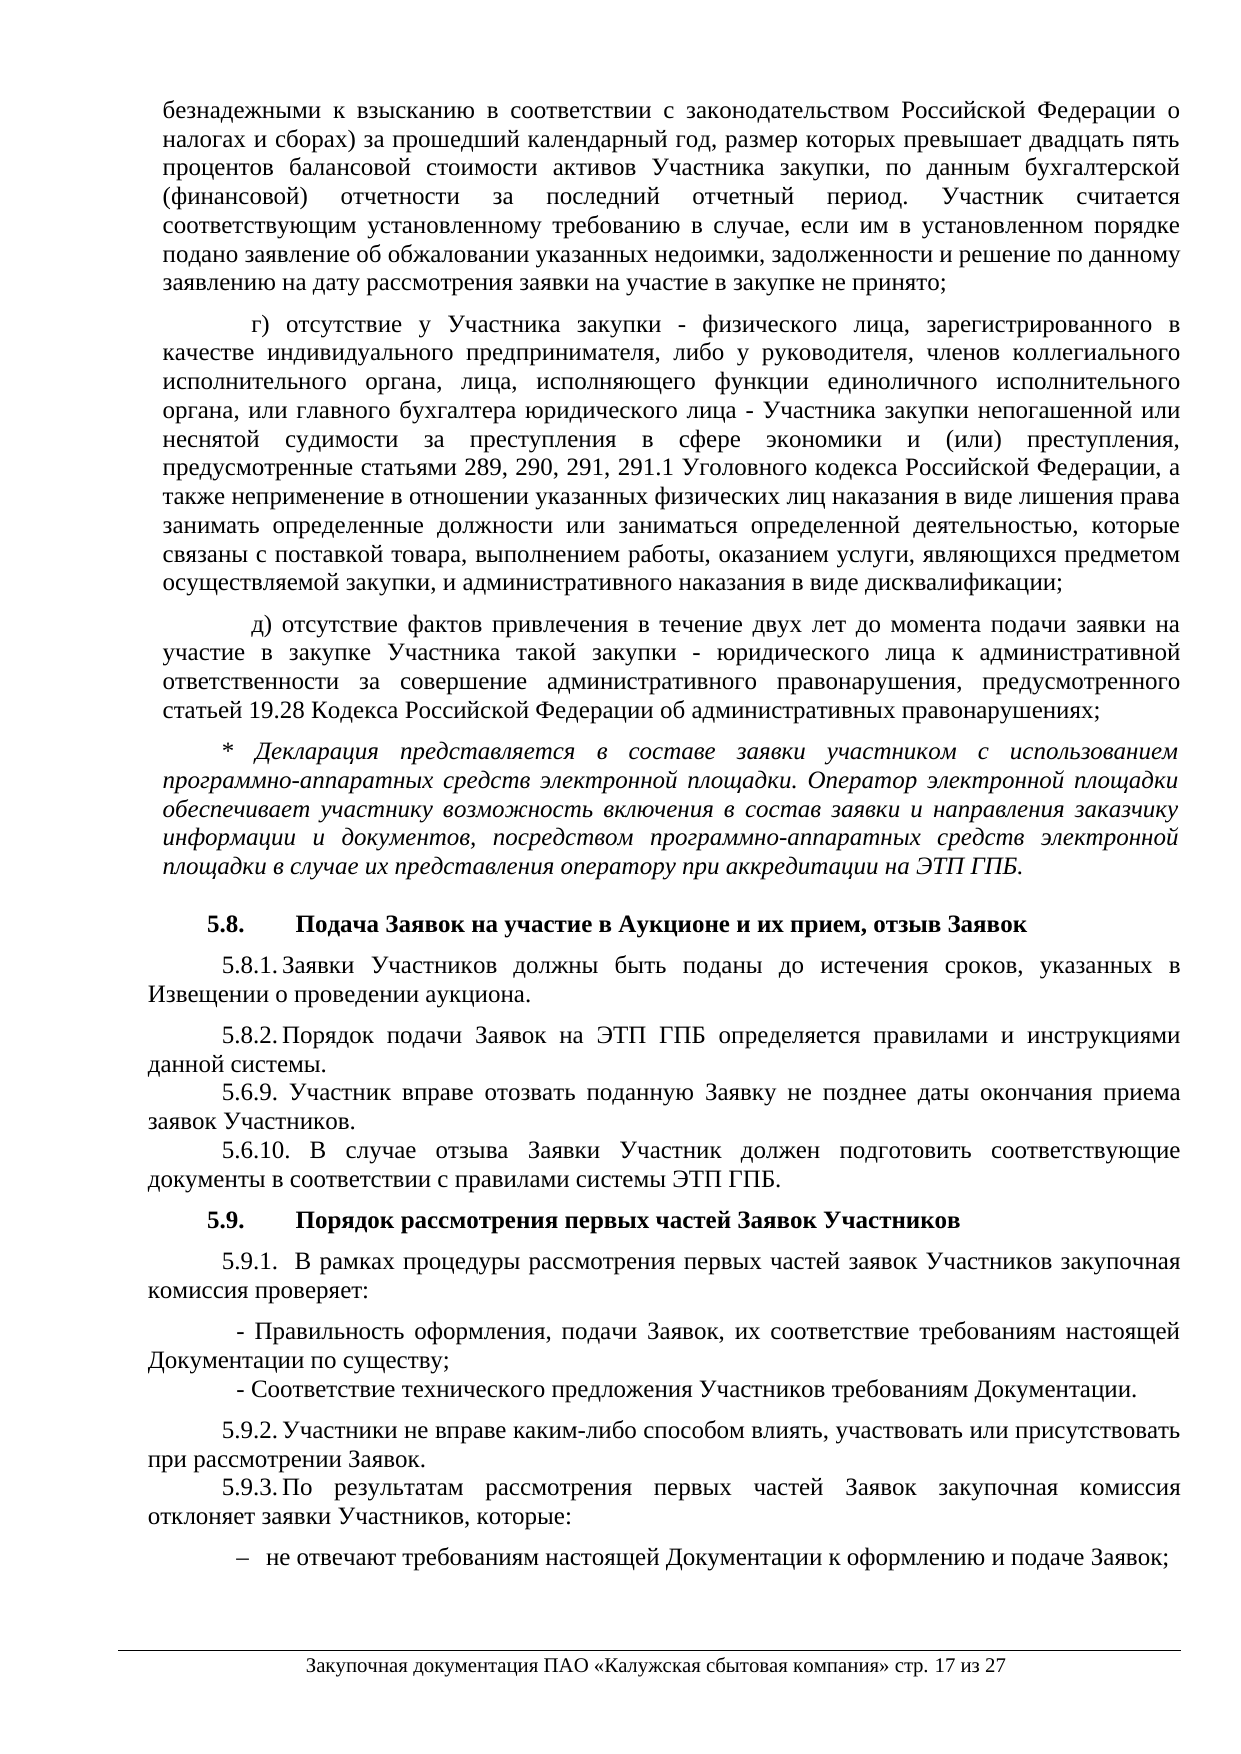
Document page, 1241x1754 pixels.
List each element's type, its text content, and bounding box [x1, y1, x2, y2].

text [162, 95, 1181, 296]
text г) отсутствие у Участника закупки - физического лица, зарегистрированного в качестве индивидуального предпринимателя, либо у руководителя, членов коллегиального исполнительного органа, лица, исполняющего функции единоличного исполнительного органа, или главного бухгалтера юридического лица - Участника закупки непогашенной или неснятой судимости за преступления в сфере экономики и (или) преступления, предусмотренные статьями 289, 290, 291, 291.1 Уголовного кодекса Российской Федерации, а также неприменение в отношении указанных физических лиц наказания в виде лишения права занимать определенные должности или заниматься определенной деятельностью, которые связаны с поставкой товара, выполнением работы, оказанием услуги, являющихся предметом осуществляемой закупки, и административного наказания в виде дисквалификации; [162, 309, 1181, 596]
list Участники не вправе каким-либо способом влиять, участвовать или присутствовать при рассмотрении Заявок. [148, 1415, 1181, 1472]
list По результатам рассмотрения первых частей Заявок закупочная комиссия отклоняет заявки Участников, которые: [148, 1472, 1181, 1530]
list Порядок подачи Заявок на ЭТП ГПБ определяется правилами и инструкциями данной системы. [148, 1020, 1181, 1077]
text 5.6.9. Участник вправе отозвать поданную Заявку не позднее даты окончания приема заявок Участников. [148, 1077, 1181, 1135]
list Заявки Участников должны быть поданы до истечения сроков, указанных в Извещении о проведении аукциона. [148, 950, 1181, 1007]
list Подача Заявок на участие в Аукционе и их прием, отзыв Заявок [207, 909, 1181, 937]
list Порядок рассмотрения первых частей Заявок Участников [207, 1205, 1181, 1234]
text - Соответствие технического предложения Участников требованиям Документации. [148, 1374, 1181, 1402]
list не отвечают требованиям настоящей Документации к оформлению и подаче Заявок; [148, 1542, 1181, 1571]
text д) отсутствие фактов привлечения в течение двух лет до момента подачи заявки на участие в закупке Участника такой закупки - юридического лица к административной ответственности за совершение административного правонарушения, предусмотренного статьей 19.28 Кодекса Российской Федерации об административных правонарушениях; [162, 609, 1181, 724]
text 5.6.10. В случае отзыва Заявки Участник должен подготовить соответствующие документы в соответствии с правилами системы ЭТП ГПБ. [148, 1135, 1181, 1192]
text * Декларация представляется в составе заявки участником с использованием программно-аппаратных средств электронной площадки. Оператор электронной площадки обеспечивает участнику возможность включения в состав заявки и направления заказчику информации и документов, посредством программно-аппаратных средств электронной площадки в случае их представления оператору при аккредитации на ЭТП ГПБ. [162, 736, 1181, 880]
text 5.9.1. В рамках процедуры рассмотрения первых частей заявок Участников закупочная комиссия проверяет: [148, 1246, 1181, 1304]
text - Правильность оформления, подачи Заявок, их соответствие требованиям настоящей Документации по существу; [148, 1316, 1181, 1374]
